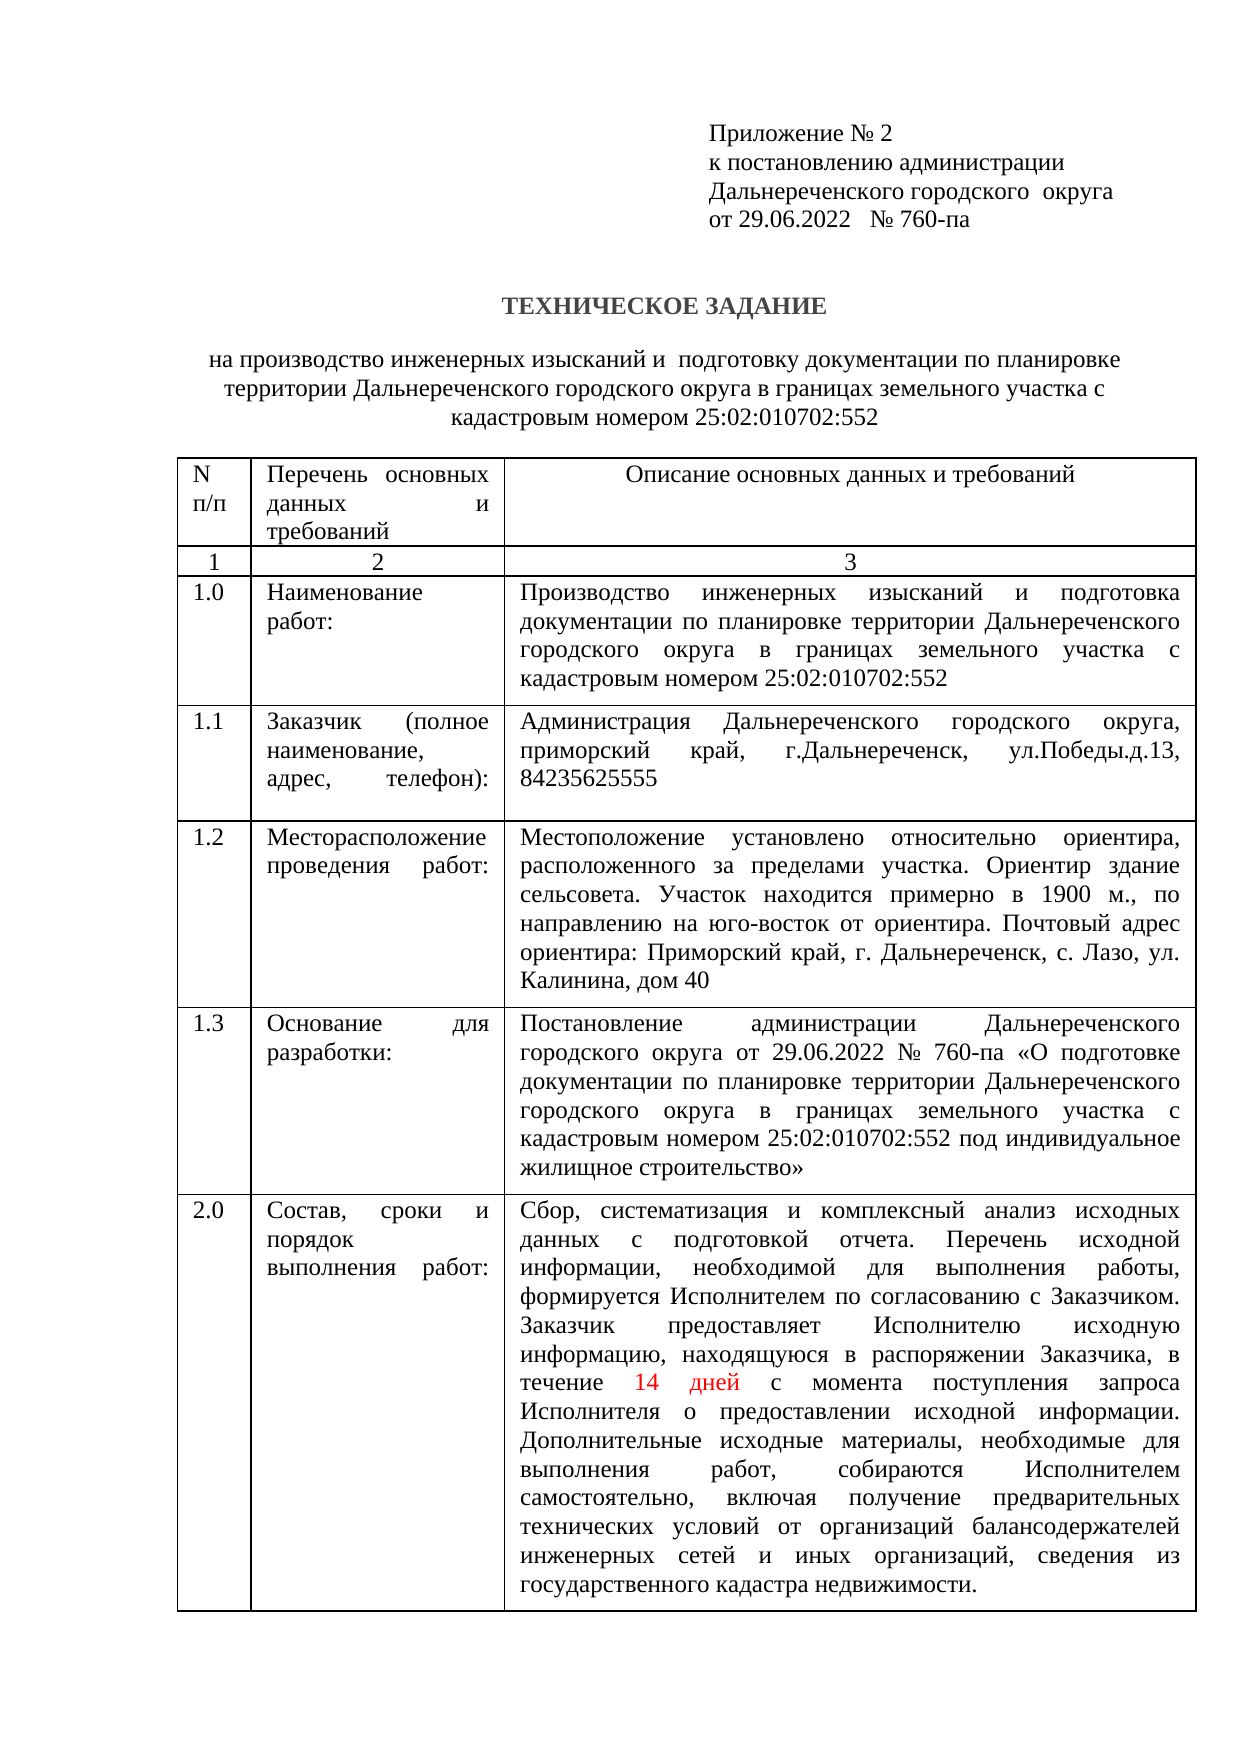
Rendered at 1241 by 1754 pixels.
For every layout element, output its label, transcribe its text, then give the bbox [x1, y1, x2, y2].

table_cell N п/п [178, 459, 250, 545]
table_cell 1.1 [178, 706, 250, 820]
text на производство инженерных изысканий и подготовку документации по планировке территории Дальнереченского городского округа в границах земельного участка с кадастровым номером 25:02:010702:552 [177, 344, 1152, 431]
table_cell 3 [505, 547, 1195, 575]
table_cell Постановление администрации Дальнереченского городского округа от 29.06.2022 № 760-па «О подготовке документации по планировке территории Дальнереченского городского округа в границах земельного участка с кадастровым номером 25:02:010702:552 под индивидуальное жилищное строительство» [505, 1008, 1195, 1193]
table_cell Производство инженерных изысканий и подготовка документации по планировке территории Дальнереченского городского округа в границах земельного участка с кадастровым номером 25:02:010702:552 [505, 577, 1195, 704]
table_cell Описание основных данных и требований [505, 459, 1195, 545]
table_cell Основание для разработки: [252, 1008, 504, 1193]
table_cell 1 [178, 547, 250, 575]
table_cell 2.0 [178, 1195, 250, 1610]
text ТЕХНИЧЕСКОЕ ЗАДАНИЕ [177, 233, 1152, 319]
table_cell Перечень основных данных и требований [252, 459, 504, 545]
table_cell 1.0 [178, 577, 250, 704]
text к постановлению администрации [177, 147, 1152, 176]
text Дальнереченского городского округа [177, 176, 1152, 204]
text Приложение № 2 [177, 118, 1152, 147]
table_cell 1.2 [178, 822, 250, 1007]
text от 29.06.2022 № 760-па [177, 204, 1152, 233]
table_cell Месторасположение проведения работ: [252, 822, 504, 1007]
table_cell Заказчик (полное наименование, адрес, телефон): [252, 706, 504, 820]
table_cell Администрация Дальнереченского городского округа, приморский край, г.Дальнереченск, ул.Победы.д.13, 84235625555 [505, 706, 1195, 820]
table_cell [252, 1195, 504, 1610]
table_cell Наименование работ: [252, 577, 504, 704]
table_cell Местоположение установлено относительно ориентира, расположенного за пределами участка. Ориентир здание сельсовета. Участок находится примерно в 1900 м., по направлению на юго-восток от ориентира. Почтовый адрес ориентира: Приморский край, г. Дальнереченск, с. Лазо, ул. Калинина, дом 40 [505, 822, 1195, 1007]
table_cell 2 [252, 547, 504, 575]
table_cell 1.3 [178, 1008, 250, 1193]
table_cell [505, 1195, 1195, 1610]
